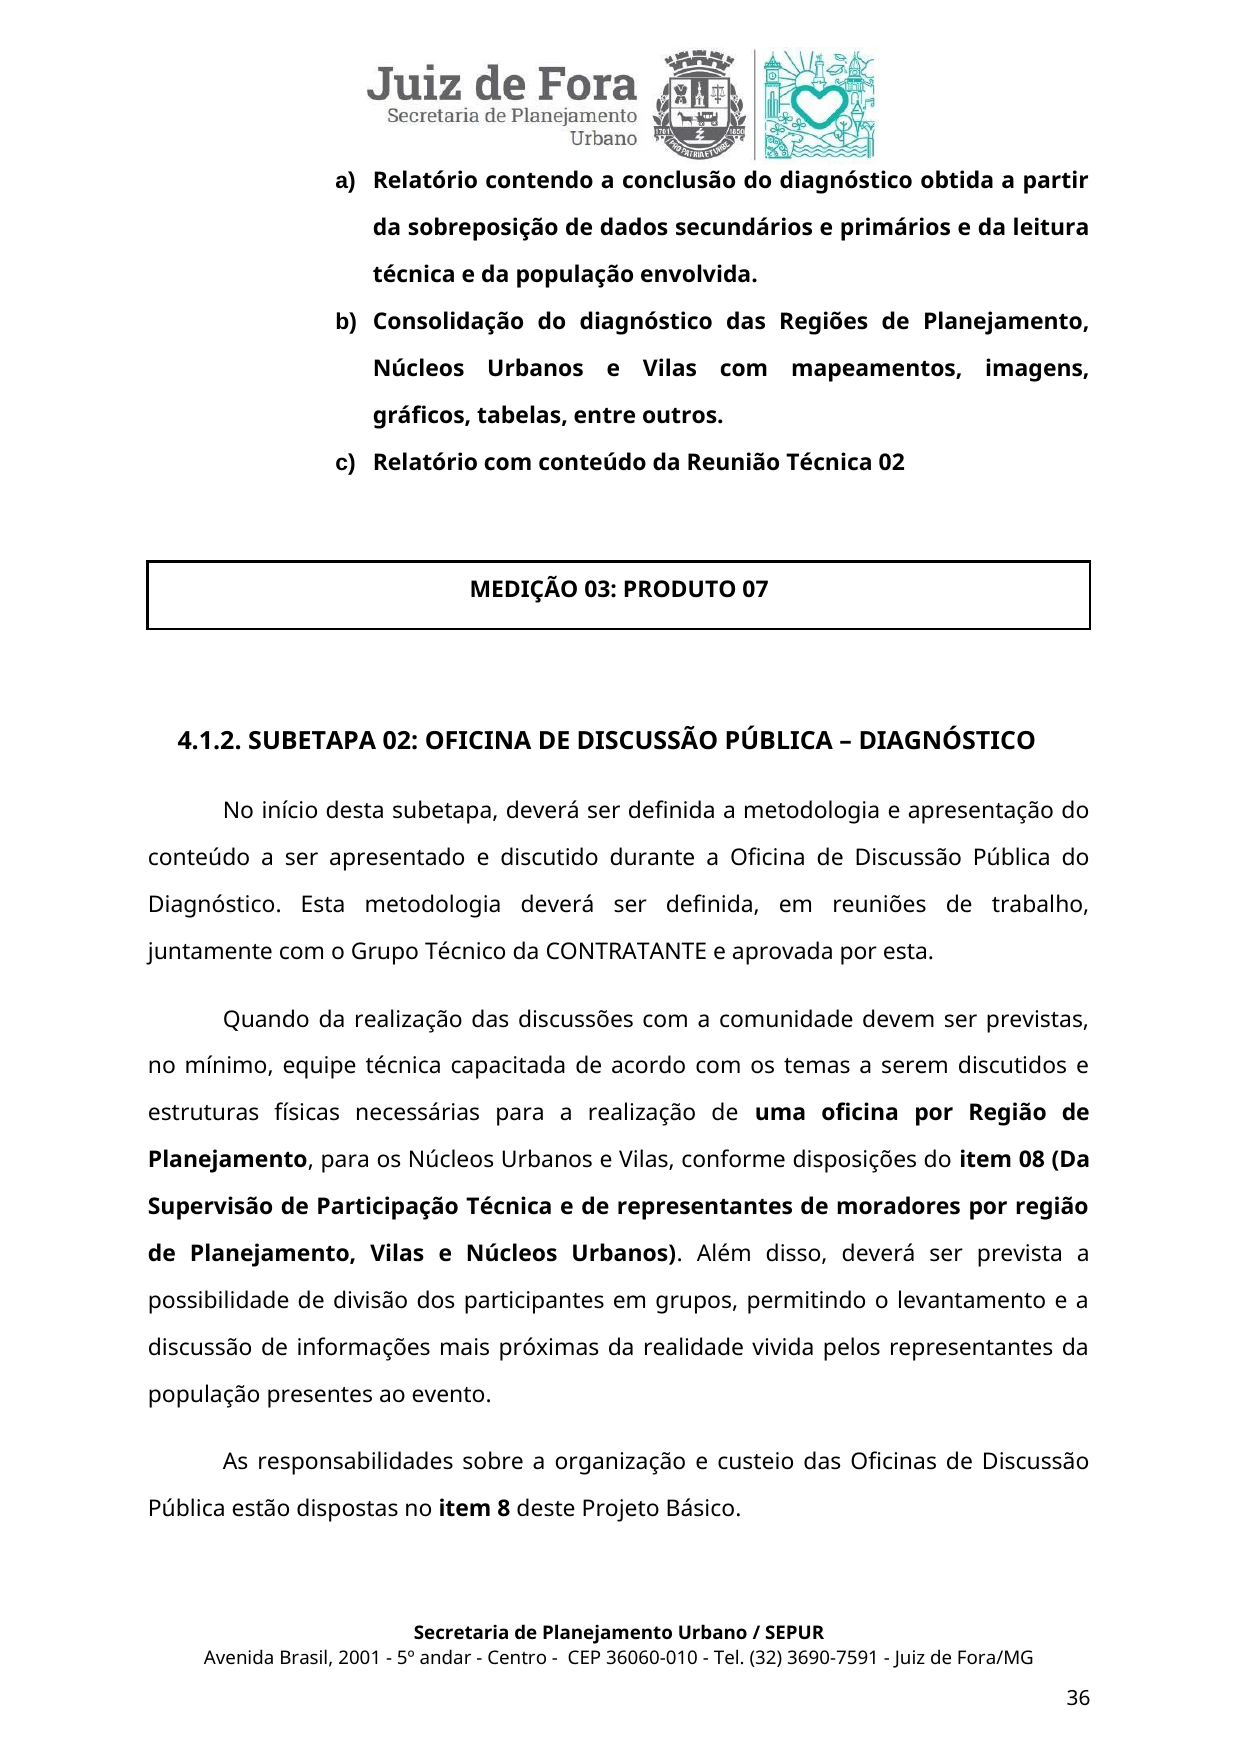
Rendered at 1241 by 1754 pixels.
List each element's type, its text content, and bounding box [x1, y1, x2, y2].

subtitle 4.1.2. SUBETAPA 02: OFICINA DE DISCUSSÃO PÚBLICA – DIAGNÓSTICO [177, 722, 1090, 756]
text Quando da realização das discussões com a comunidade devem ser previstas, no mínimo, equipe técnica capacitada de acordo com os temas a serem discutidos e estruturas físicas necessárias para a realização de uma oficina por Região de Planejamento, para os Núcleos Urbanos e Vilas, conforme disposições do item 08 (Da Supervisão de Participação Técnica e de representantes de moradores por região de Planejamento, Vilas e Núcleos Urbanos). Além disso, deverá ser prevista a possibilidade de divisão dos participantes em grupos, permitindo o levantamento e a discussão de informações mais próximas da realidade vivida pelos representantes da população presentes ao evento. [148, 1003, 1090, 1409]
text No início desta subetapa, deverá ser definida a metodologia e apresentação do conteúdo a ser apresentado e discutido durante a Oficina de Discussão Pública do Diagnóstico. Esta metodologia deverá ser definida, em reuniões de trabalho, juntamente com o Grupo Técnico da CONTRATANTE e aprovada por esta. [148, 794, 1090, 966]
picture [359, 47, 879, 165]
list Relatório contendo a conclusão do diagnóstico obtida a partir da sobreposição de dados secundários e primários e da leitura técnica e da população envolvida. [335, 164, 1090, 289]
list Consolidação do diagnóstico das Regiões de Planejamento, Núcleos Urbanos e Vilas com mapeamentos, imagens, gráficos, tabelas, entre outros. [335, 305, 1090, 430]
list Relatório com conteúdo da Reunião Técnica 02 [335, 446, 1090, 477]
table_header MEDIÇÃO 03: PRODUTO 07 [149, 563, 1089, 628]
text As responsabilidades sobre a organização e custeio das Oficinas de Discussão Pública estão dispostas no item 8 deste Projeto Básico. [148, 1445, 1090, 1523]
